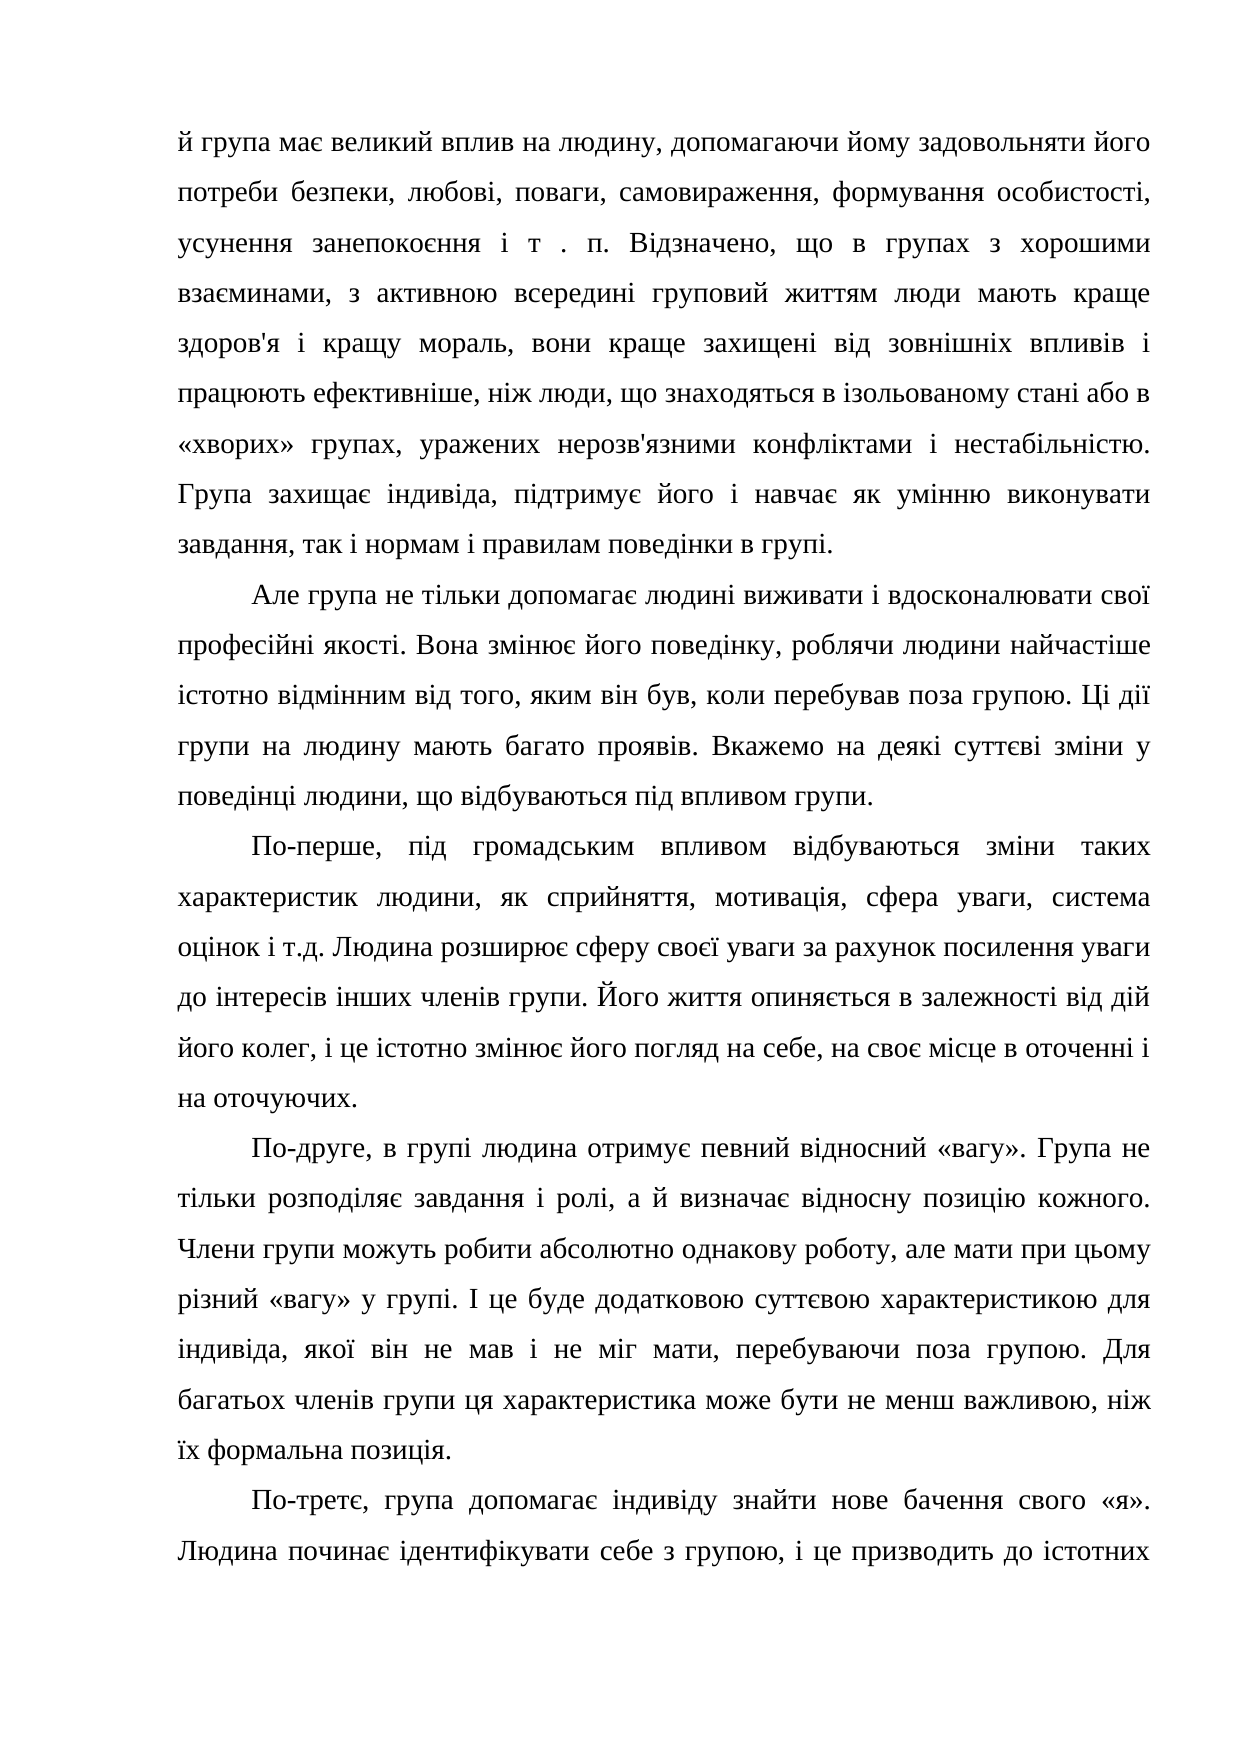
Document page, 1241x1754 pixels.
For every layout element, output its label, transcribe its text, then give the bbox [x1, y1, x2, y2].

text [177, 124, 1152, 560]
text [177, 1482, 1152, 1566]
text По-перше, під громадським впливом відбуваються зміни таких характеристик людини, як сприйняття, мотивація, сфера уваги, система оцінок і т.д. Людина розширює сферу своєї уваги за рахунок посилення уваги до інтересів інших членів групи. Його життя опиняється в залежності від дій його колег, і це істотно змінює його погляд на себе, на своє місце в оточенні і на оточуючих. [177, 828, 1152, 1113]
text Але група не тільки допомагає людині виживати і вдосконалювати свої професійні якості. Вона змінює його поведінку, роблячи людини найчастіше істотно відмінним від того, яким він був, коли перебував поза групою. Ці дії групи на людину мають багато проявів. Вкажемо на деякі суттєві зміни у поведінці людини, що відбуваються під впливом групи. [177, 577, 1152, 812]
text По-друге, в групі людина отримує певний відносний «вагу». Група не тільки розподіляє завдання і ролі, а й визначає відносну позицію кожного. Члени групи можуть робити абсолютно однакову роботу, але мати при цьому різний «вагу» у групі. І це буде додатковою суттєвою характеристикою для індивіда, якої він не мав і не міг мати, перебуваючи поза групою. Для багатьох членів групи ця характеристика може бути не менш важливою, ніж їх формальна позиція. [177, 1130, 1152, 1466]
